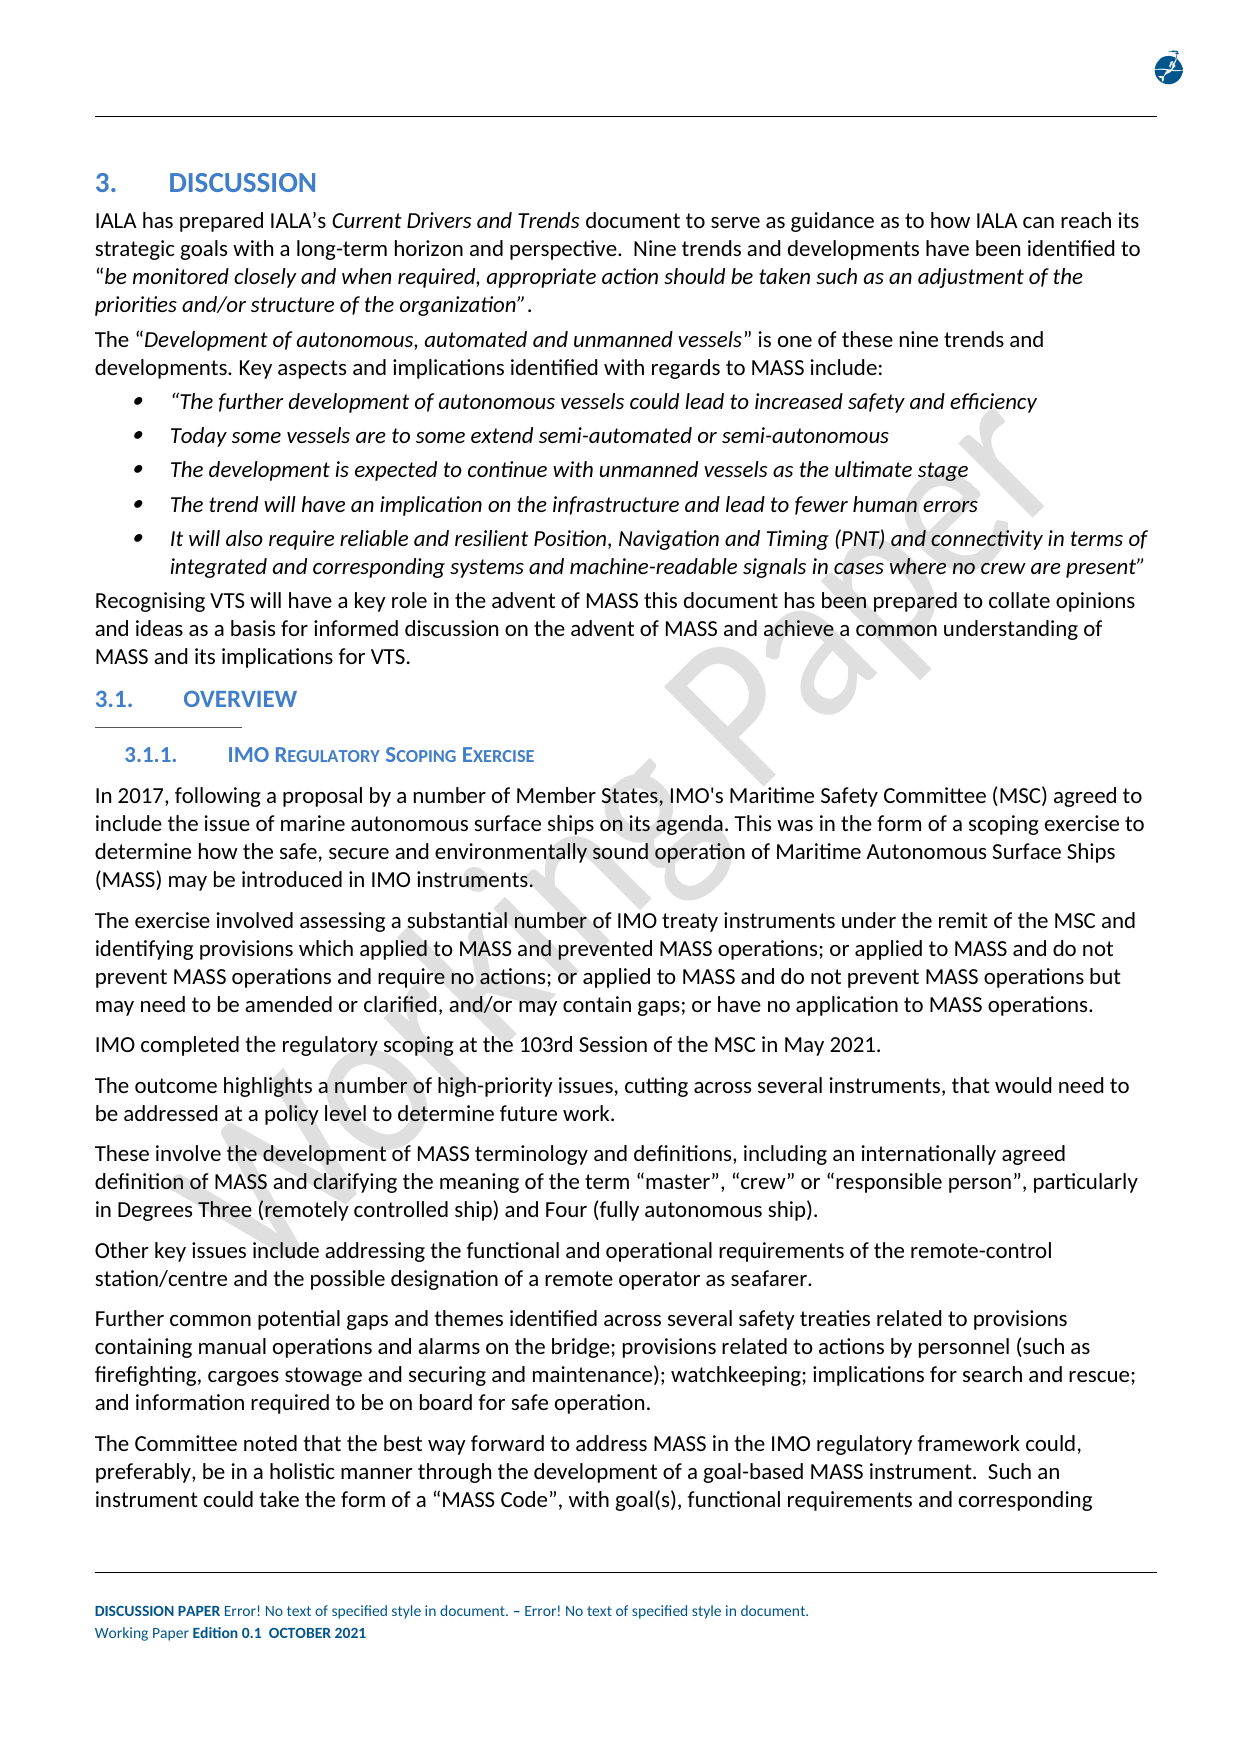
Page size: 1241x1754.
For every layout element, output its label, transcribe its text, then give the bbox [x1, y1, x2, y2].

text The “Development of autonomous, automated and unmanned vessels” is one of these nine trends and developments. Key aspects and implications identified with regards to MASS include: [94, 325, 1157, 381]
subtitle DISCUSSION [94, 164, 1157, 200]
text Recognising VTS will have a key role in the advent of MASS this document has been prepared to collate opinions and ideas as a basis for informed discussion on the advent of MASS and achieve a common understanding of MASS and its implications for VTS. [94, 586, 1157, 671]
text The outcome highlights a number of high-priority issues, cutting across several instruments, that would need to be addressed at a policy level to determine future work. [94, 1071, 1157, 1127]
list Today some vessels are to some extend semi-automated or semi-autonomous [132, 421, 1157, 449]
list The development is expected to continue with unmanned vessels as the ultimate stage [132, 456, 1157, 484]
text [94, 1429, 1157, 1513]
subtitle Overview [94, 683, 1157, 713]
picture [1123, 0, 1241, 119]
text These involve the development of MASS terminology and definitions, including an internationally agreed definition of MASS and clarifying the meaning of the term “master”, “crew” or “responsible person”, particularly in Degrees Three (remotely controlled ship) and Four (fully autonomous ship). [94, 1139, 1157, 1223]
list “The further development of autonomous vessels could lead to increased safety and efficiency [132, 387, 1157, 415]
text IALA has prepared IALA’s Current Drivers and Trends document to serve as guidance as to how IALA can reach its strategic goals with a long-term horizon and perspective. Nine trends and developments have been identified to “be monitored closely and when required, appropriate action should be taken such as an adjustment of the priorities and/or structure of the organization”. [94, 206, 1157, 318]
list It will also require reliable and resilient Position, Navigation and Timing (PNT) and connectivity in terms of integrated and corresponding systems and machine-readable signals in cases where no crew are present” [132, 524, 1157, 580]
text IMO completed the regulatory scoping at the 103rd Session of the MSC in May 2021. [94, 1030, 1157, 1058]
text The exercise involved assessing a substantial number of IMO treaty instruments under the remit of the MSC and identifying provisions which applied to MASS and prevented MASS operations; or applied to MASS and do not prevent MASS operations and require no actions; or applied to MASS and do not prevent MASS operations but may need to be amended or clarified, and/or may contain gaps; or have no application to MASS operations. [94, 906, 1157, 1018]
text Further common potential gaps and themes identified across several safety treaties related to provisions containing manual operations and alarms on the bridge; provisions related to actions by personnel (such as firefighting, cargoes stowage and securing and maintenance); watchkeeping; implications for search and rescue; and information required to be on board for safe operation. [94, 1304, 1157, 1417]
list The trend will have an implication on the infrastructure and lead to fewer human errors [132, 490, 1157, 518]
text Other key issues include addressing the functional and operational requirements of the remote-control station/centre and the possible designation of a remote operator as seafarer. [94, 1236, 1157, 1292]
subtitle IMO Regulatory Scoping Exercise [124, 741, 1157, 769]
text In 2017, following a proposal by a number of Member States, IMO's Maritime Safety Committee (MSC) agreed to include the issue of marine autonomous surface ships on its agenda. This was in the form of a scoping exercise to determine how the safe, secure and environmentally sound operation of Maritime Autonomous Surface Ships (MASS) may be introduced in IMO instruments. [94, 781, 1157, 893]
